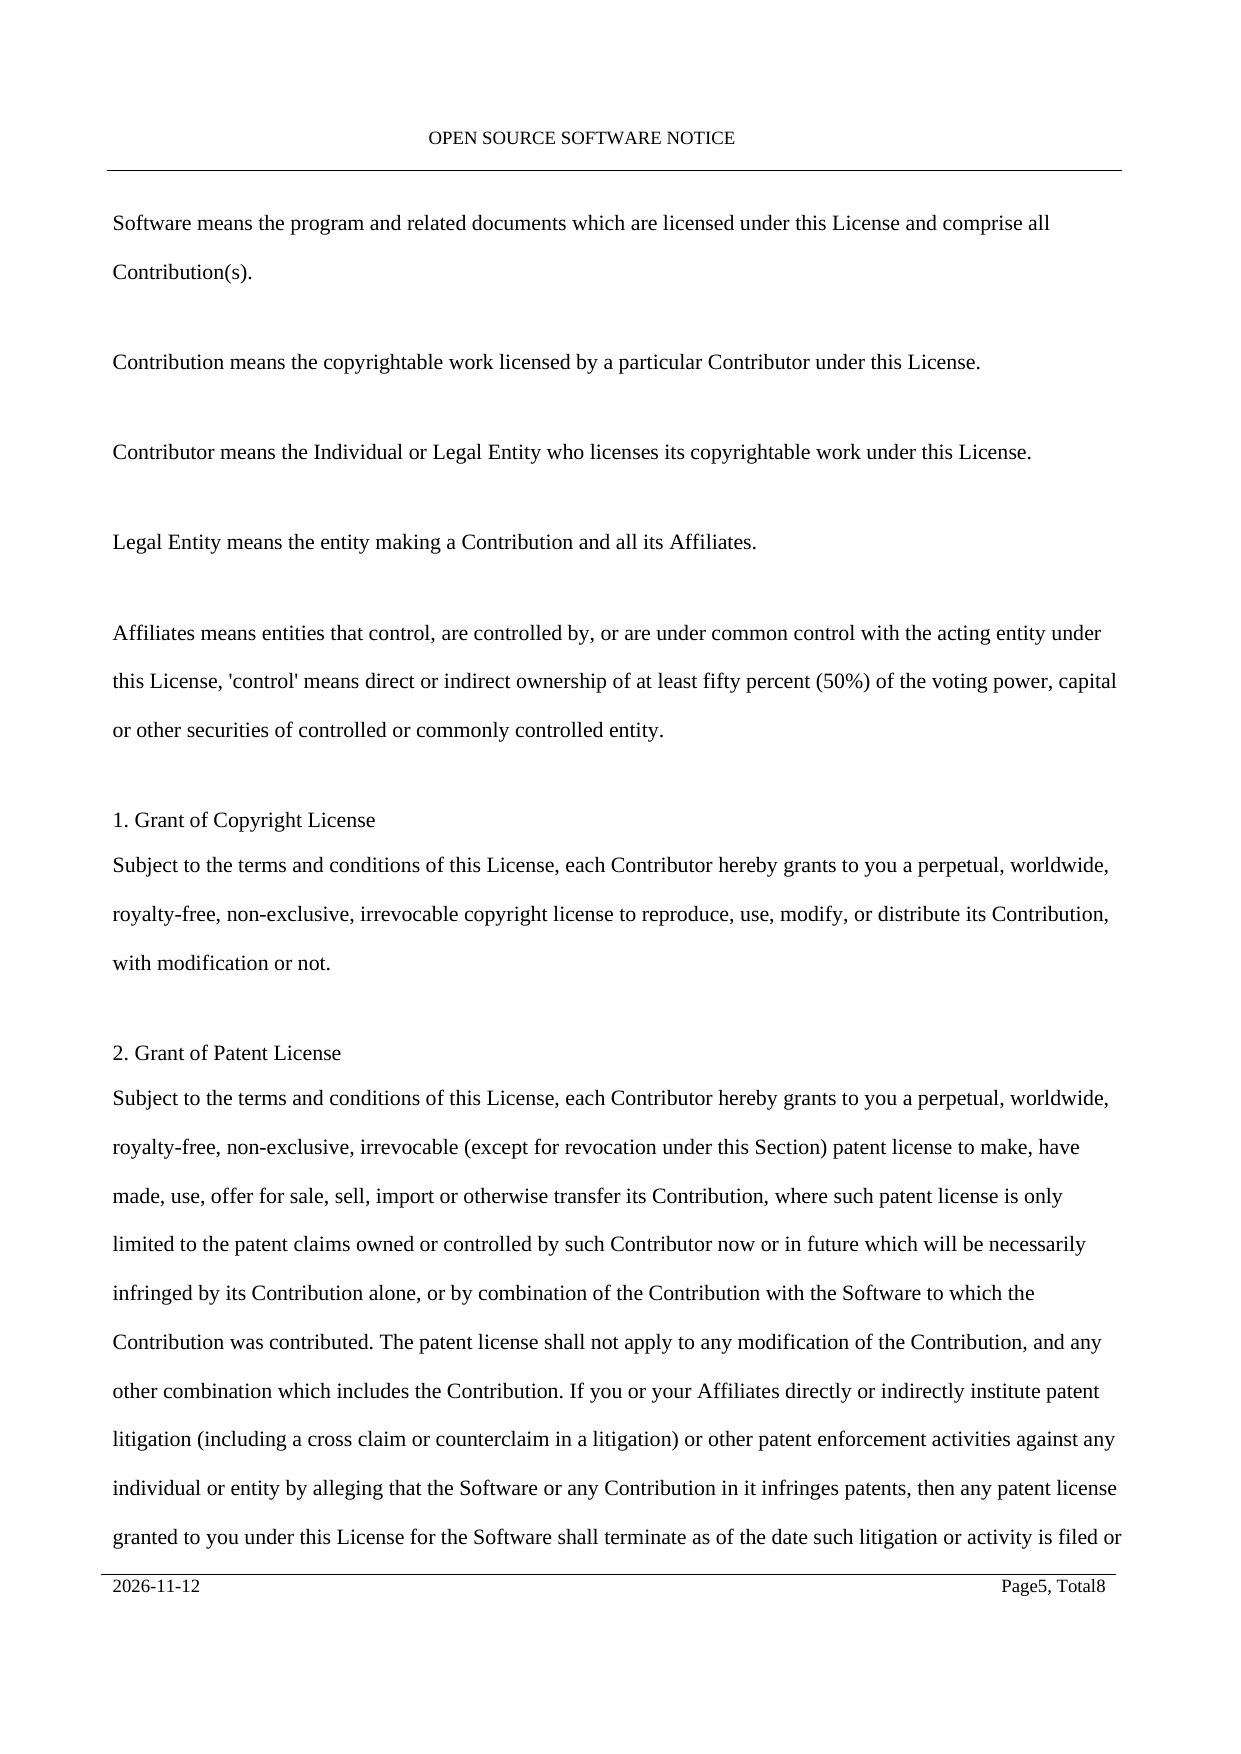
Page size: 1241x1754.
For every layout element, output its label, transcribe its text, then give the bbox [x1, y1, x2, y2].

text Software means the program and related documents which are licensed under this License and comprise all Contribution(s). [112, 206, 1128, 288]
text Subject to the terms and conditions of this License, each Contributor hereby grants to you a perpetual, worldwide, royalty-free, non-exclusive, irrevocable copyright license to reproduce, use, modify, or distribute its Contribution, with modification or not. [112, 849, 1128, 979]
text 2. Grant of Patent License [112, 1036, 1128, 1069]
text 1. Grant of Copyright License [112, 804, 1128, 836]
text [112, 1082, 1128, 1553]
text Contributor means the Individual or Legal Entity who licenses its copyrightable work under this License. [112, 436, 1128, 468]
text Affiliates means entities that control, are controlled by, or are under common control with the acting entity under this License, 'control' means direct or indirect ownership of at least fifty percent (50%) of the voting power, capital or other securities of controlled or commonly controlled entity. [112, 616, 1128, 746]
text Contribution means the copyrightable work licensed by a particular Contributor under this License. [112, 345, 1128, 378]
text Legal Entity means the entity making a Contribution and all its Affiliates. [112, 526, 1128, 558]
